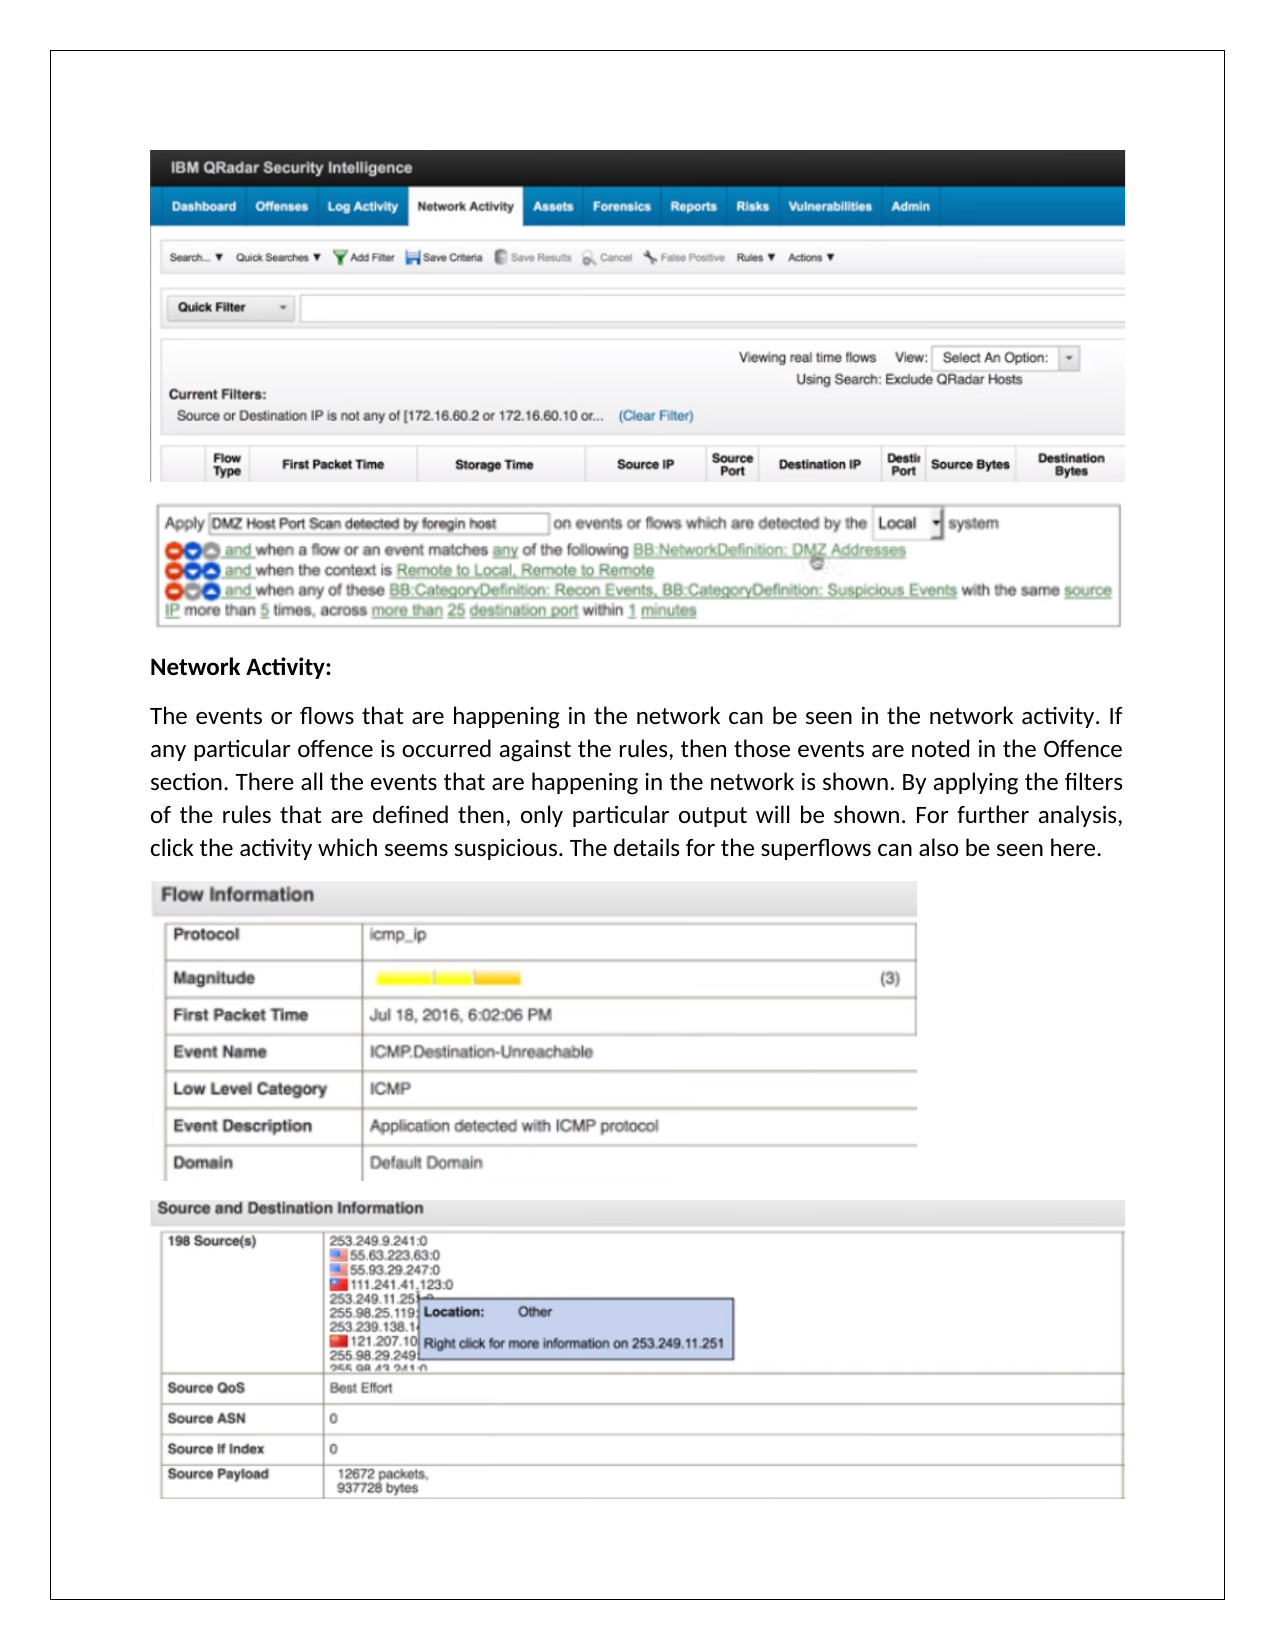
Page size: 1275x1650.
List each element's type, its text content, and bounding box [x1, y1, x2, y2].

picture [150, 150, 1125, 482]
text Network Activity: [150, 651, 1125, 681]
picture [150, 500, 1125, 632]
picture [150, 1200, 1125, 1499]
text The events or flows that are happening in the network can be seen in the network activity. If any particular offence is occurred against the rules, then those events are noted in the Offence section. There all the events that are happening in the network is shown. By applying the filters of the rules that are defined then, only particular output will be shown. For further analysis, click the activity which seems suspicious. The details for the superflows can also be seen here. [150, 701, 1125, 863]
picture [891, 201, 930, 211]
picture [150, 881, 918, 1181]
